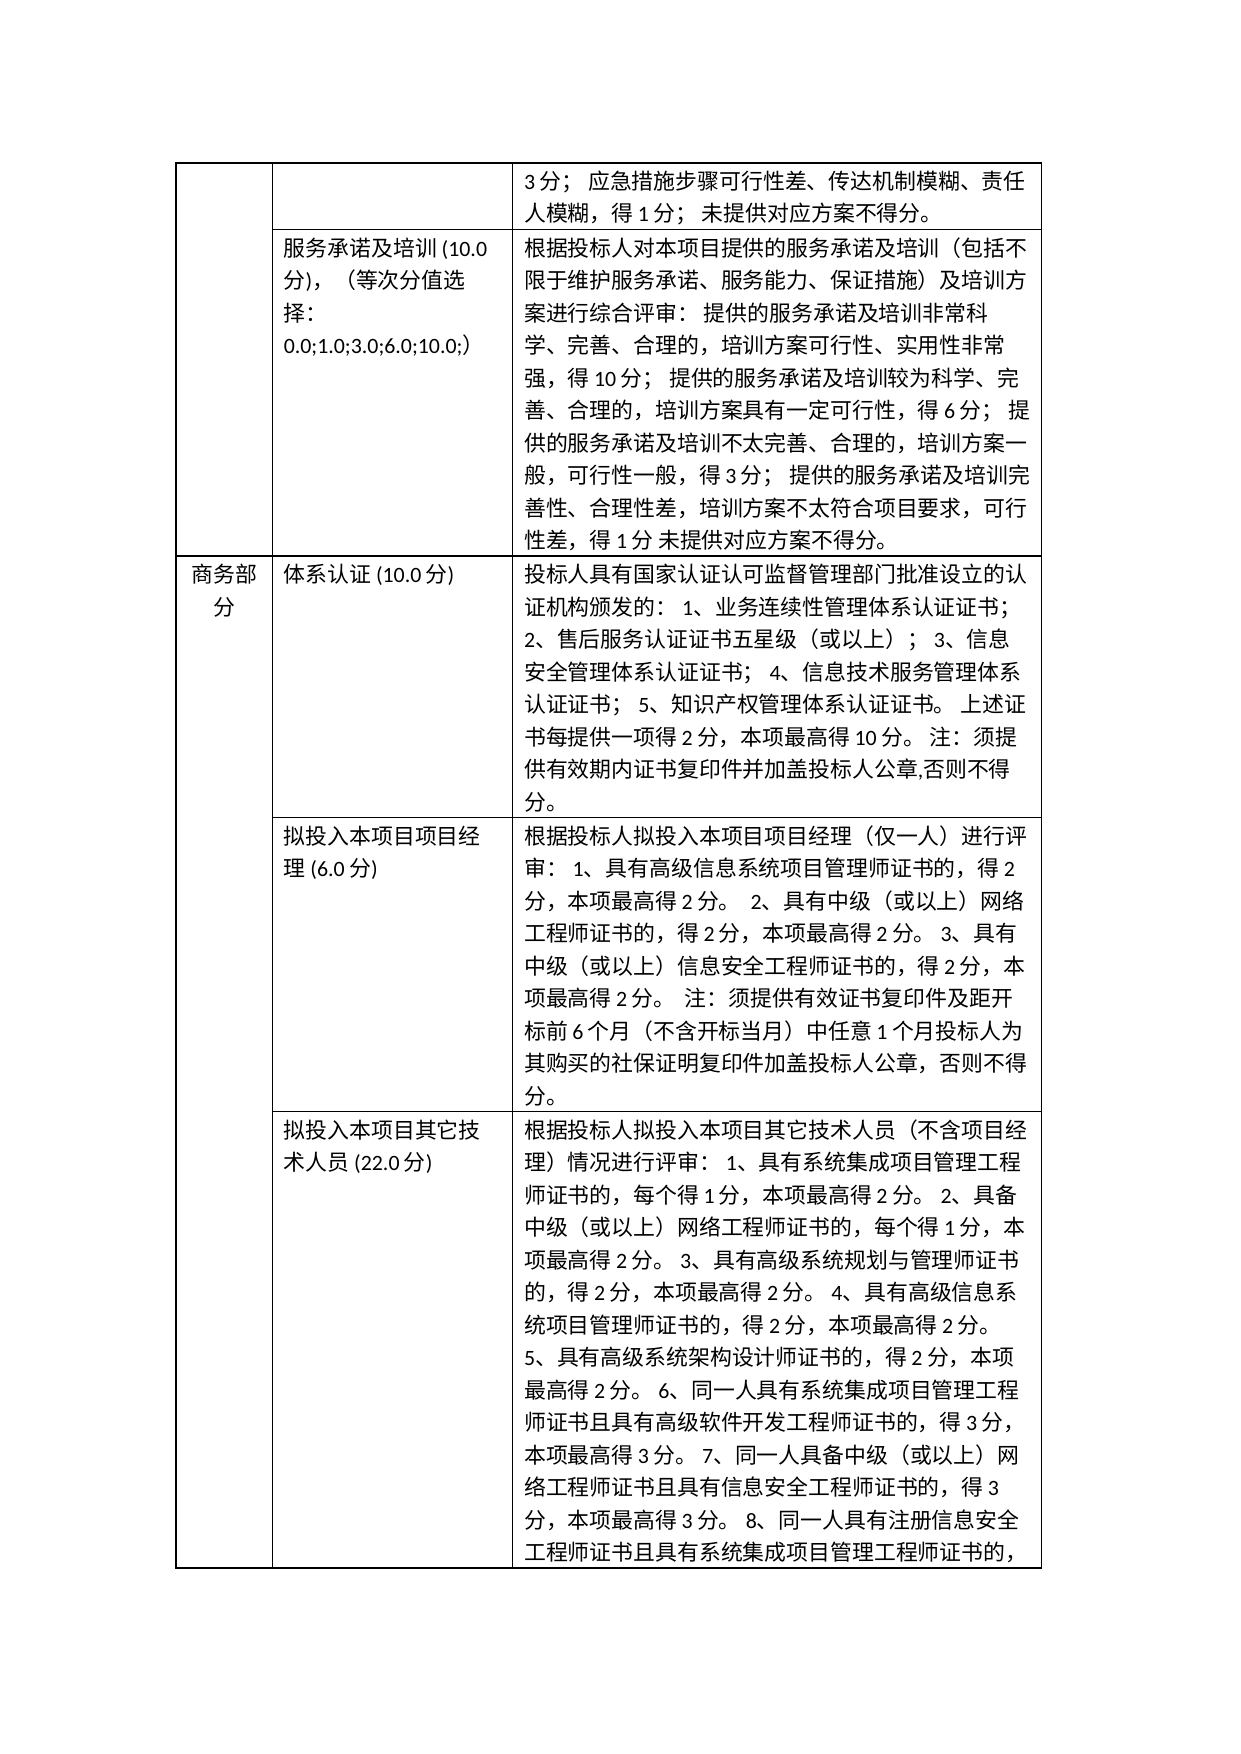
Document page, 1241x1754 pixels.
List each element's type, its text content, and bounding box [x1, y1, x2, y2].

table_cell 根据投标人拟投入本项目项目经理（仅一人）进行评审： 1、具有高级信息系统项目管理师证书的，得2分，本项最高得2分。 2、具有中级（或以上）网络工程师证书的，得2分，本项最高得2分。 3、具有中级（或以上）信息安全工程师证书的，得2分，本项最高得2分。 注：须提供有效证书复印件及距开标前6个月（不含开标当月）中任意1个月投标人为其购买的社保证明复印件加盖投标人公章，否则不得分。 [513, 818, 1041, 1111]
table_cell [273, 164, 512, 228]
table_cell 拟投入本项目项目经理 (6.0分) [273, 818, 512, 1111]
table_cell 商务部分 [177, 557, 272, 1567]
table_cell 服务承诺及培训 (10.0分)，（等次分值选择：0.0;1.0;3.0;6.0;10.0;） [273, 230, 512, 555]
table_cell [273, 1112, 512, 1567]
table_cell 投标人具有国家认证认可监督管理部门批准设立的认证机构颁发的： 1、业务连续性管理体系认证证书； 2、售后服务认证证书五星级（或以上）； 3、信息安全管理体系认证证书； 4、信息技术服务管理体系认证证书； 5、知识产权管理体系认证证书。 上述证书每提供一项得2分，本项最高得10分。 注：须提供有效期内证书复印件并加盖投标人公章,否则不得分。 [513, 557, 1041, 817]
table_cell 体系认证 (10.0分) [273, 557, 512, 817]
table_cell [513, 164, 1041, 228]
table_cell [513, 1112, 1041, 1567]
table_cell 根据投标人对本项目提供的服务承诺及培训（包括不限于维护服务承诺、服务能力、保证措施）及培训方案进行综合评审： 提供的服务承诺及培训非常科学、完善、合理的，培训方案可行性、实用性非常强，得10分； 提供的服务承诺及培训较为科学、完善、合理的，培训方案具有一定可行性，得6分； 提供的服务承诺及培训不太完善、合理的，培训方案一般，可行性一般，得3分； 提供的服务承诺及培训完善性、合理性差，培训方案不太符合项目要求，可行性差，得1分 未提供对应方案不得分。 [513, 230, 1041, 555]
